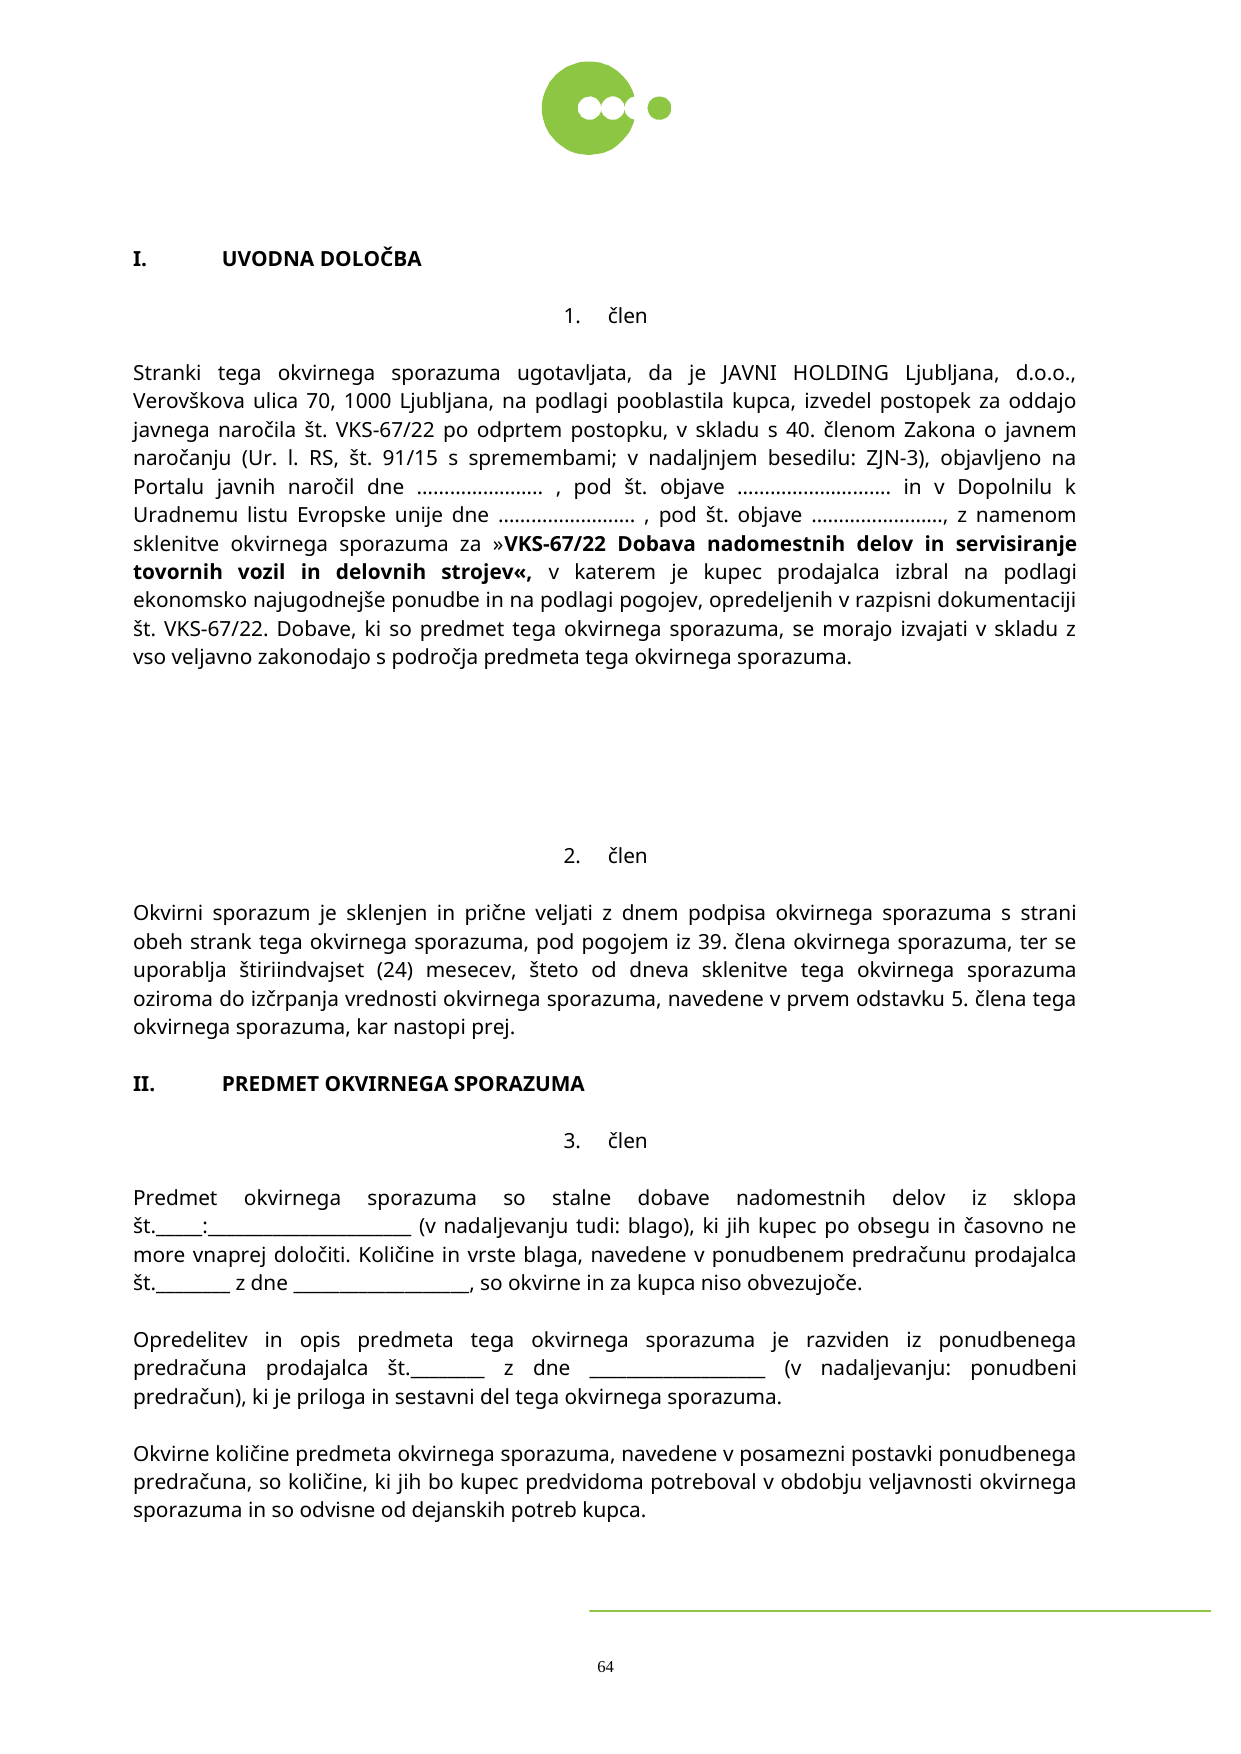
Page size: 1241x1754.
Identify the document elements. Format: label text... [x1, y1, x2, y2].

list PREDMET OKVIRNEGA SPORAZUMA [133, 1069, 1078, 1097]
text Okvirni sporazum je sklenjen in prične veljati z dnem podpisa okvirnega sporazuma s strani obeh strank tega okvirnega sporazuma, pod pogojem iz 39. člena okvirnega sporazuma, ter se uporablja štiriindvajset (24) mesecev, šteto od dneva sklenitve tega okvirnega sporazuma oziroma do izčrpanja vrednosti okvirnega sporazuma, navedene v prvem odstavku 5. člena tega okvirnega sporazuma, kar nastopi prej. [133, 898, 1078, 1041]
text Stranki tega okvirnega sporazuma ugotavljata, da je JAVNI HOLDING Ljubljana, d.o.o., Verovškova ulica 70, 1000 Ljubljana, na podlagi pooblastila kupca, izvedel postopek za oddajo javnega naročila št. VKS-67/22 po odprtem postopku, v skladu s 40. členom Zakona o javnem naročanju (Ur. l. RS, št. 91/15 s spremembami; v nadaljnjem besedilu: ZJN-3), objavljeno na Portalu javnih naročil dne ………………….. , pod št. objave ………………………. in v Dopolnilu k Uradnemu listu Evropske unije dne ……………………. , pod št. objave ……………………, z namenom sklenitve okvirnega sporazuma za »VKS-67/22 Dobava nadomestnih delov in servisiranje tovornih vozil in delovnih strojev«, v katerem je kupec prodajalca izbral na podlagi ekonomsko najugodnejše ponudbe in na podlagi pogojev, opredeljenih v razpisni dokumentaciji št. VKS-67/22. Dobave, ki so predmet tega okvirnega sporazuma, se morajo izvajati v skladu z vso veljavno zakonodajo s področja predmeta tega okvirnega sporazuma. [133, 358, 1078, 671]
list člen [133, 1126, 1078, 1154]
text Predmet okvirnega sporazuma so stalne dobave nadomestnih delov iz sklopa št._____:______________________ (v nadaljevanju tudi: blago), ki jih kupec po obsegu in časovno ne more vnaprej določiti. Količine in vrste blaga, navedene v ponudbenem predračunu prodajalca št.________ z dne ___________________, so okvirne in za kupca niso obvezujoče. [133, 1183, 1078, 1297]
list člen [133, 842, 1078, 870]
text Opredelitev in opis predmeta tega okvirnega sporazuma je razviden iz ponudbenega predračuna prodajalca št.________ z dne ___________________ (v nadaljevanju: ponudbeni predračun), ki je priloga in sestavni del tega okvirnega sporazuma. [133, 1325, 1078, 1410]
list člen [133, 301, 1078, 330]
text I. UVODNA DOLOČBA [133, 244, 1078, 273]
text Okvirne količine predmeta okvirnega sporazuma, navedene v posamezni postavki ponudbenega predračuna, so količine, ki jih bo kupec predvidoma potreboval v obdobju veljavnosti okvirnega sporazuma in so odvisne od dejanskih potreb kupca. [133, 1439, 1078, 1524]
